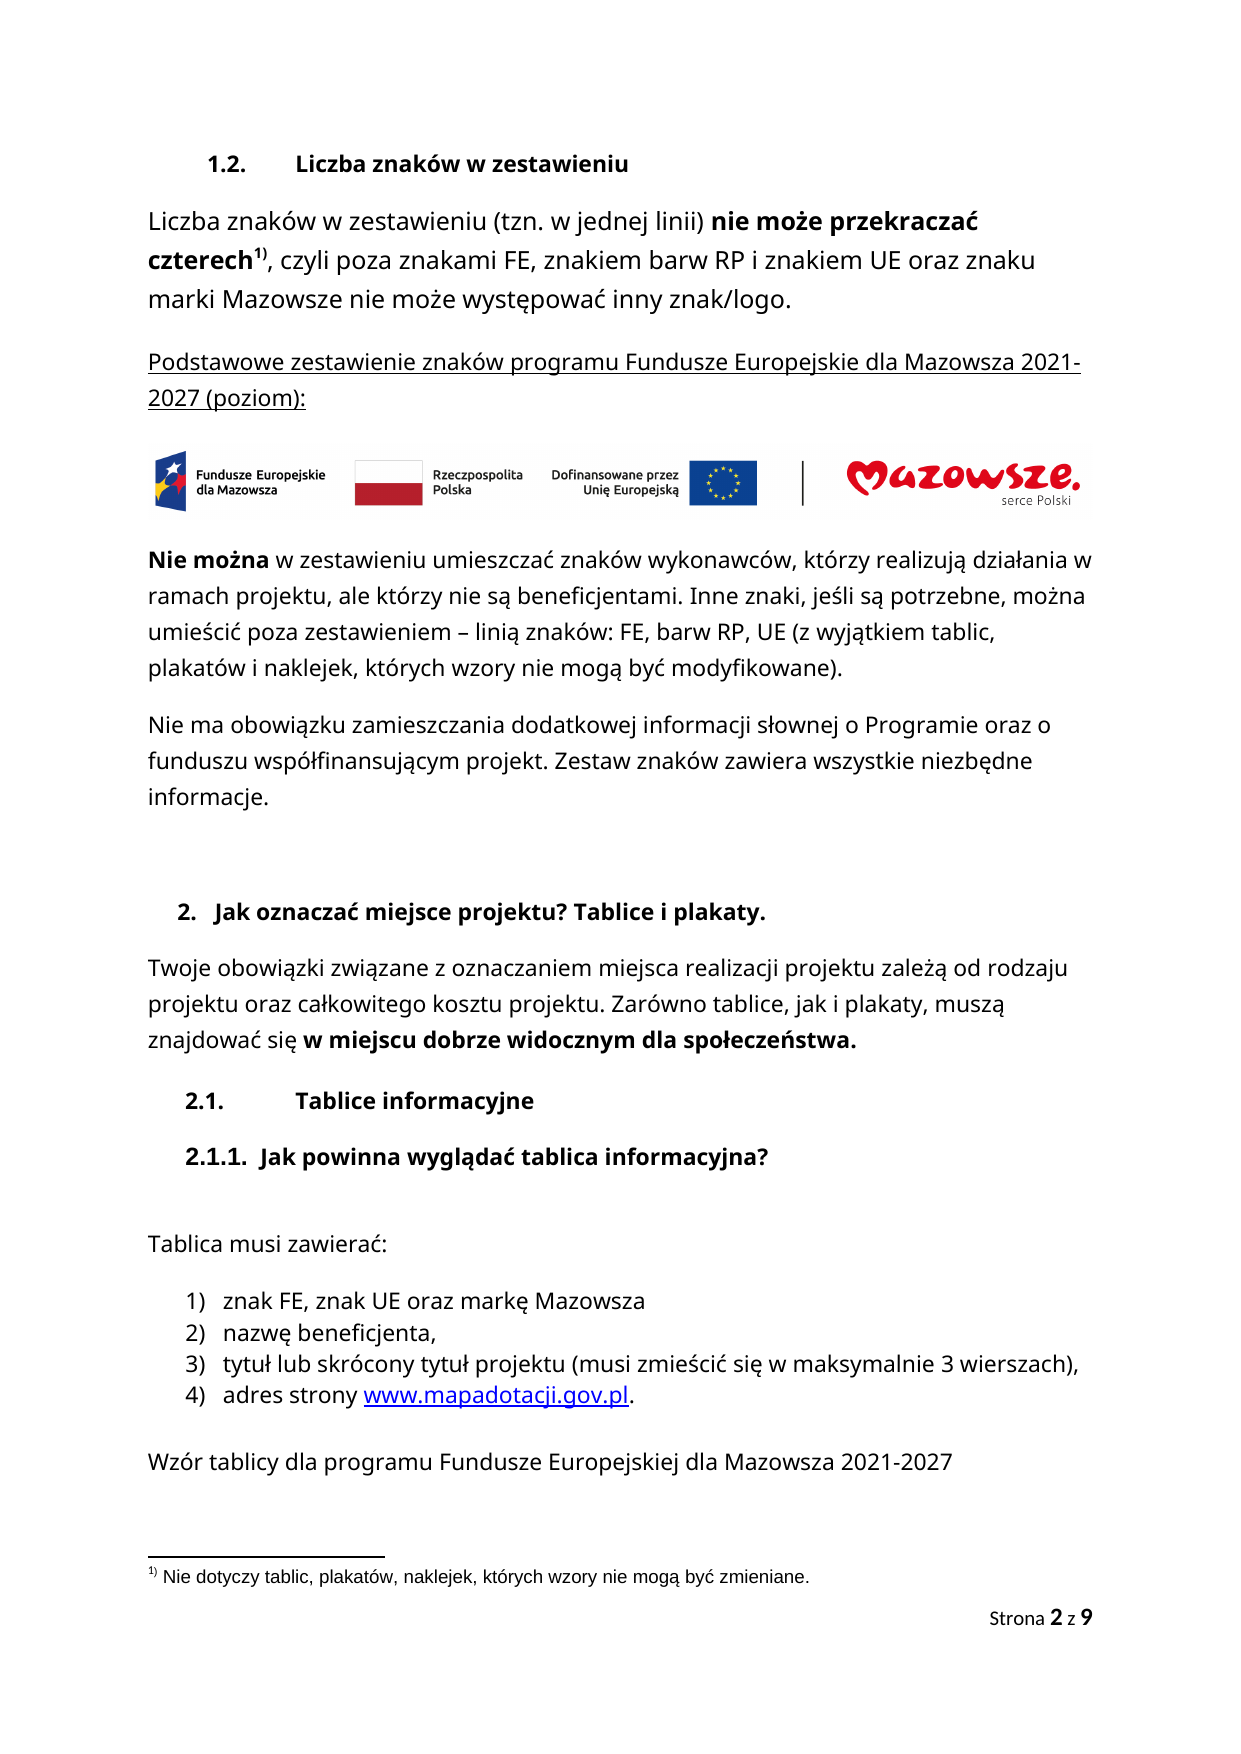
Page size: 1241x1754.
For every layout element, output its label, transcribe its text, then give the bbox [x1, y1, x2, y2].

list adres strony www.mapadotacji.gov.pl. [185, 1379, 1093, 1410]
text Twoje obowiązki związane z oznaczaniem miejsca realizacji projektu zależą od rodzaju projektu oraz całkowitego kosztu projektu. Zarówno tablice, jak i plakaty, muszą znajdować się w miejscu dobrze widocznym dla społeczeństwa. [148, 952, 1093, 1055]
list nazwę beneficjenta, [185, 1316, 1093, 1348]
subtitle Jak oznaczać miejsce projektu? Tablice i plakaty. [177, 896, 1093, 927]
list znak FE, znak UE oraz markę Mazowsza [185, 1285, 1093, 1316]
subtitle Tablice informacyjne [185, 1085, 1093, 1116]
text Wzór tablicy dla programu Fundusze Europejskiej dla Mazowsza 2021-2027 [148, 1446, 1093, 1477]
text Tablica musi zawierać: [148, 1228, 1093, 1260]
text Nie ma obowiązku zamieszczania dodatkowej informacji słownej o Programie oraz o funduszu współfinansującym projekt. Zestaw znaków zawiera wszystkie niezbędne informacje. [148, 709, 1093, 812]
list tytuł lub skrócony tytuł projektu (musi zmieścić się w maksymalnie 3 wierszach), [185, 1348, 1093, 1379]
picture [147, 443, 1093, 520]
list Jak powinna wyglądać tablica informacyjna? [185, 1141, 1093, 1172]
text Liczba znaków w zestawieniu (tzn. w jednej linii) nie może przekraczać czterech), czyli poza znakami FE, znakiem barw RP i znakiem UE oraz znaku marki Mazowsze nie może występować inny znak/logo. [148, 204, 1093, 316]
text Podstawowe zestawienie znaków programu Fundusze Europejskie dla Mazowsza 2021-2027 (poziom): [148, 346, 1093, 413]
text Nie można w zestawieniu umieszczać znaków wykonawców, którzy realizują działania w ramach projektu, ale którzy nie są beneficjentami. Inne znaki, jeśli są potrzebne, można umieścić poza zestawieniem – linią znaków: FE, barw RP, UE (z wyjątkiem tablic, plakatów i naklejek, których wzory nie mogą być modyfikowane). [148, 544, 1093, 683]
subtitle Liczba znaków w zestawieniu [207, 148, 1093, 179]
